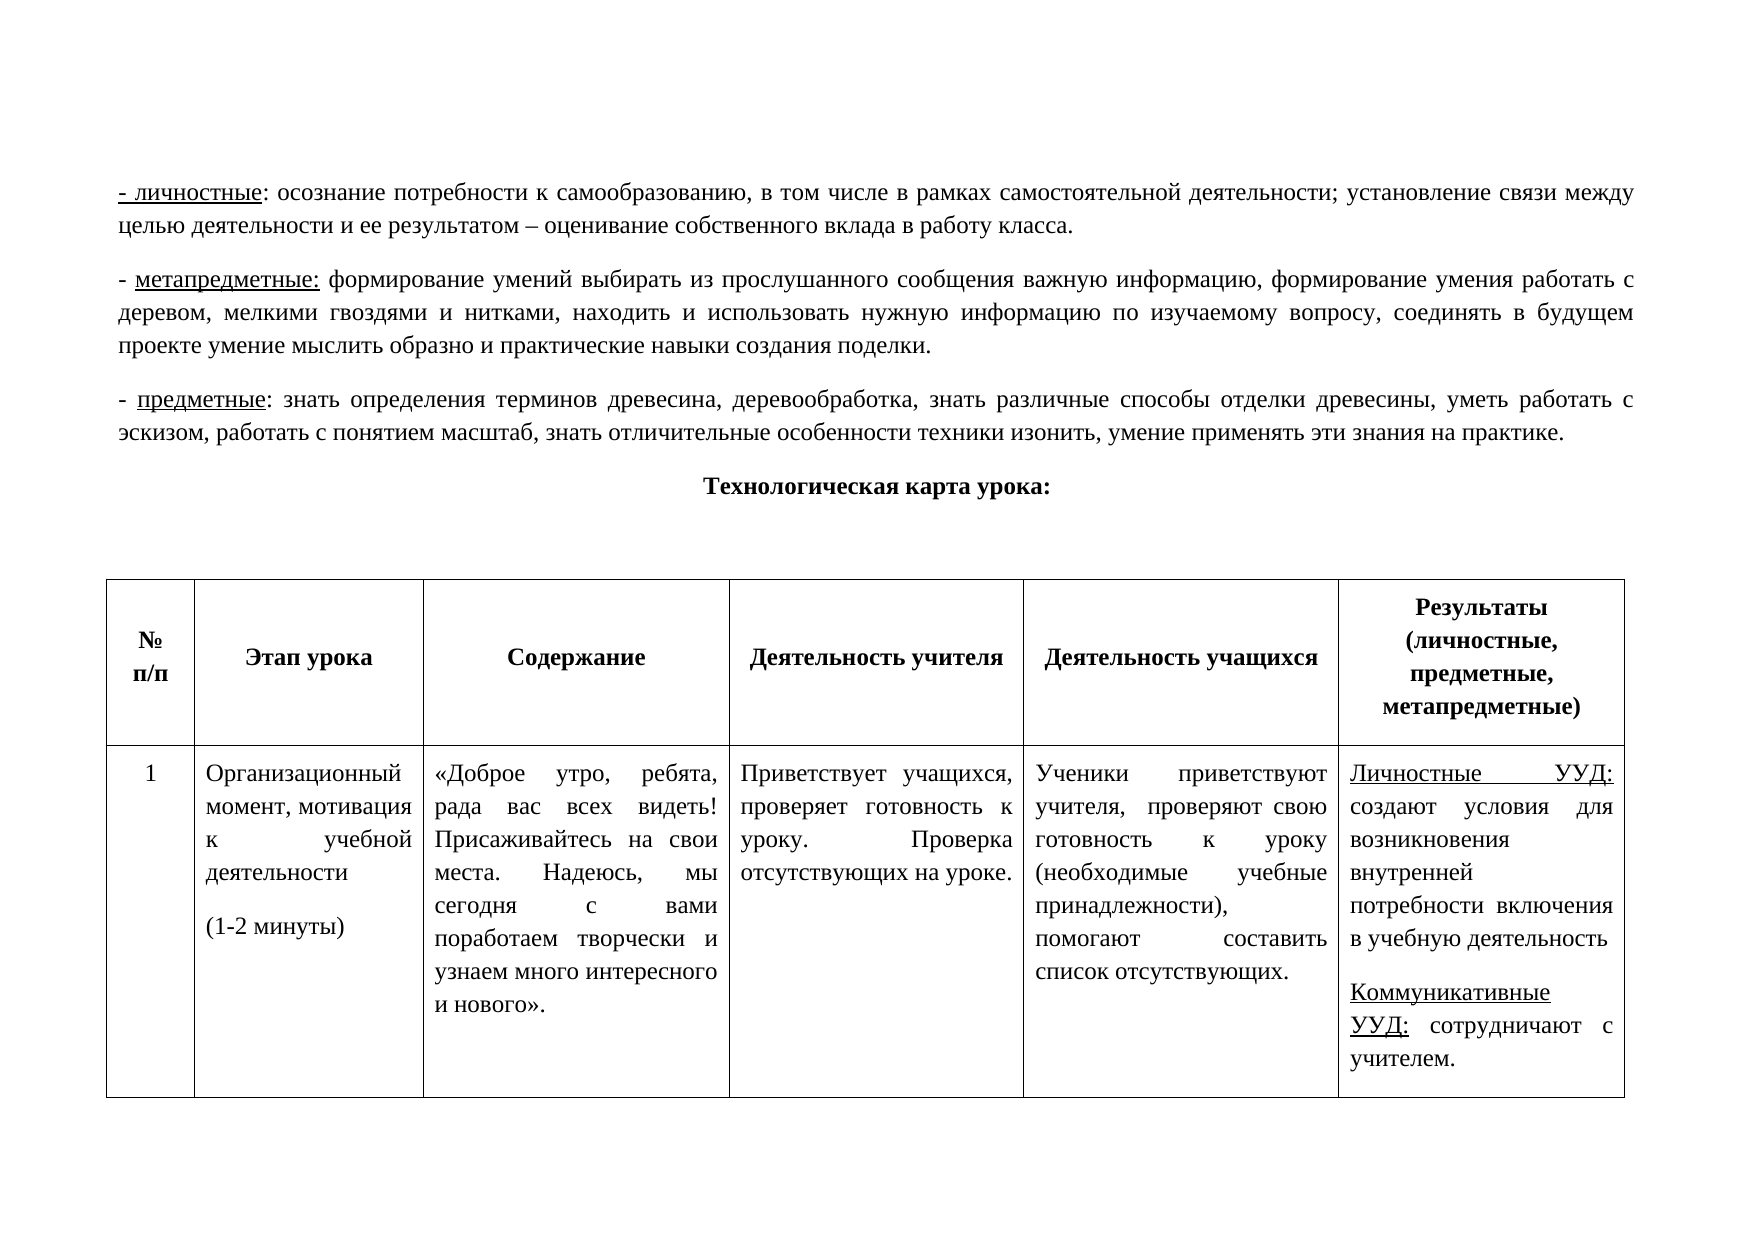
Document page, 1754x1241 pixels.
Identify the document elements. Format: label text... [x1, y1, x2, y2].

table_header Деятельность учителя [730, 580, 1023, 744]
table_header Деятельность учащихся [1024, 580, 1338, 744]
text - метапредметные: формирование умений выбирать из прослушанного сообщения важную информацию, формирование умения работать с деревом, мелкими гвоздями и нитками, находить и использовать нужную информацию по изучаемому вопросу, соединять в будущем проекте умение мыслить образно и практические навыки создания поделки. [118, 264, 1636, 359]
table_header Содержание [424, 580, 729, 744]
text Технологическая карта урока: [118, 471, 1636, 499]
table_header Результаты (личностные, предметные, метапредметные) [1339, 580, 1624, 744]
table_cell 1 [107, 746, 194, 1097]
text - предметные: знать определения терминов древесина, деревообработка, знать различные способы отделки древесины, уметь работать с эскизом, работать с понятием масштаб, знать отличительные особенности техники изонить, умение применять эти знания на практике. [118, 384, 1636, 446]
table_cell Ученики приветствуют учителя, проверяют свою готовность к уроку (необходимые учебные принадлежности), помогают составить список отсутствующих. [1024, 746, 1338, 1097]
table_cell Организационный момент, мотивация к учебной деятельности (1-2 минуты) [195, 746, 423, 1097]
table_cell Личностные УУД: создают условия для возникновения внутренней потребности включения в учебную деятельность Коммуникативные УУД: сотрудничают с учителем. [1339, 746, 1624, 1097]
table_cell «Доброе утро, ребята, рада вас всех видеть! Присаживайтесь на свои места. Надеюсь, мы сегодня с вами поработаем творчески и узнаем много интересного и нового». [424, 746, 729, 1097]
table_header Этап урока [195, 580, 423, 744]
table_header № п/п [107, 580, 194, 744]
text - личностные: осознание потребности к самообразованию, в том числе в рамках самостоятельной деятельности; установление связи между целью деятельности и ее результатом – оценивание собственного вклада в работу класса. [118, 177, 1636, 239]
table_cell Приветствует учащихся, проверяет готовность к уроку. Проверка отсутствующих на уроке. [730, 746, 1023, 1097]
